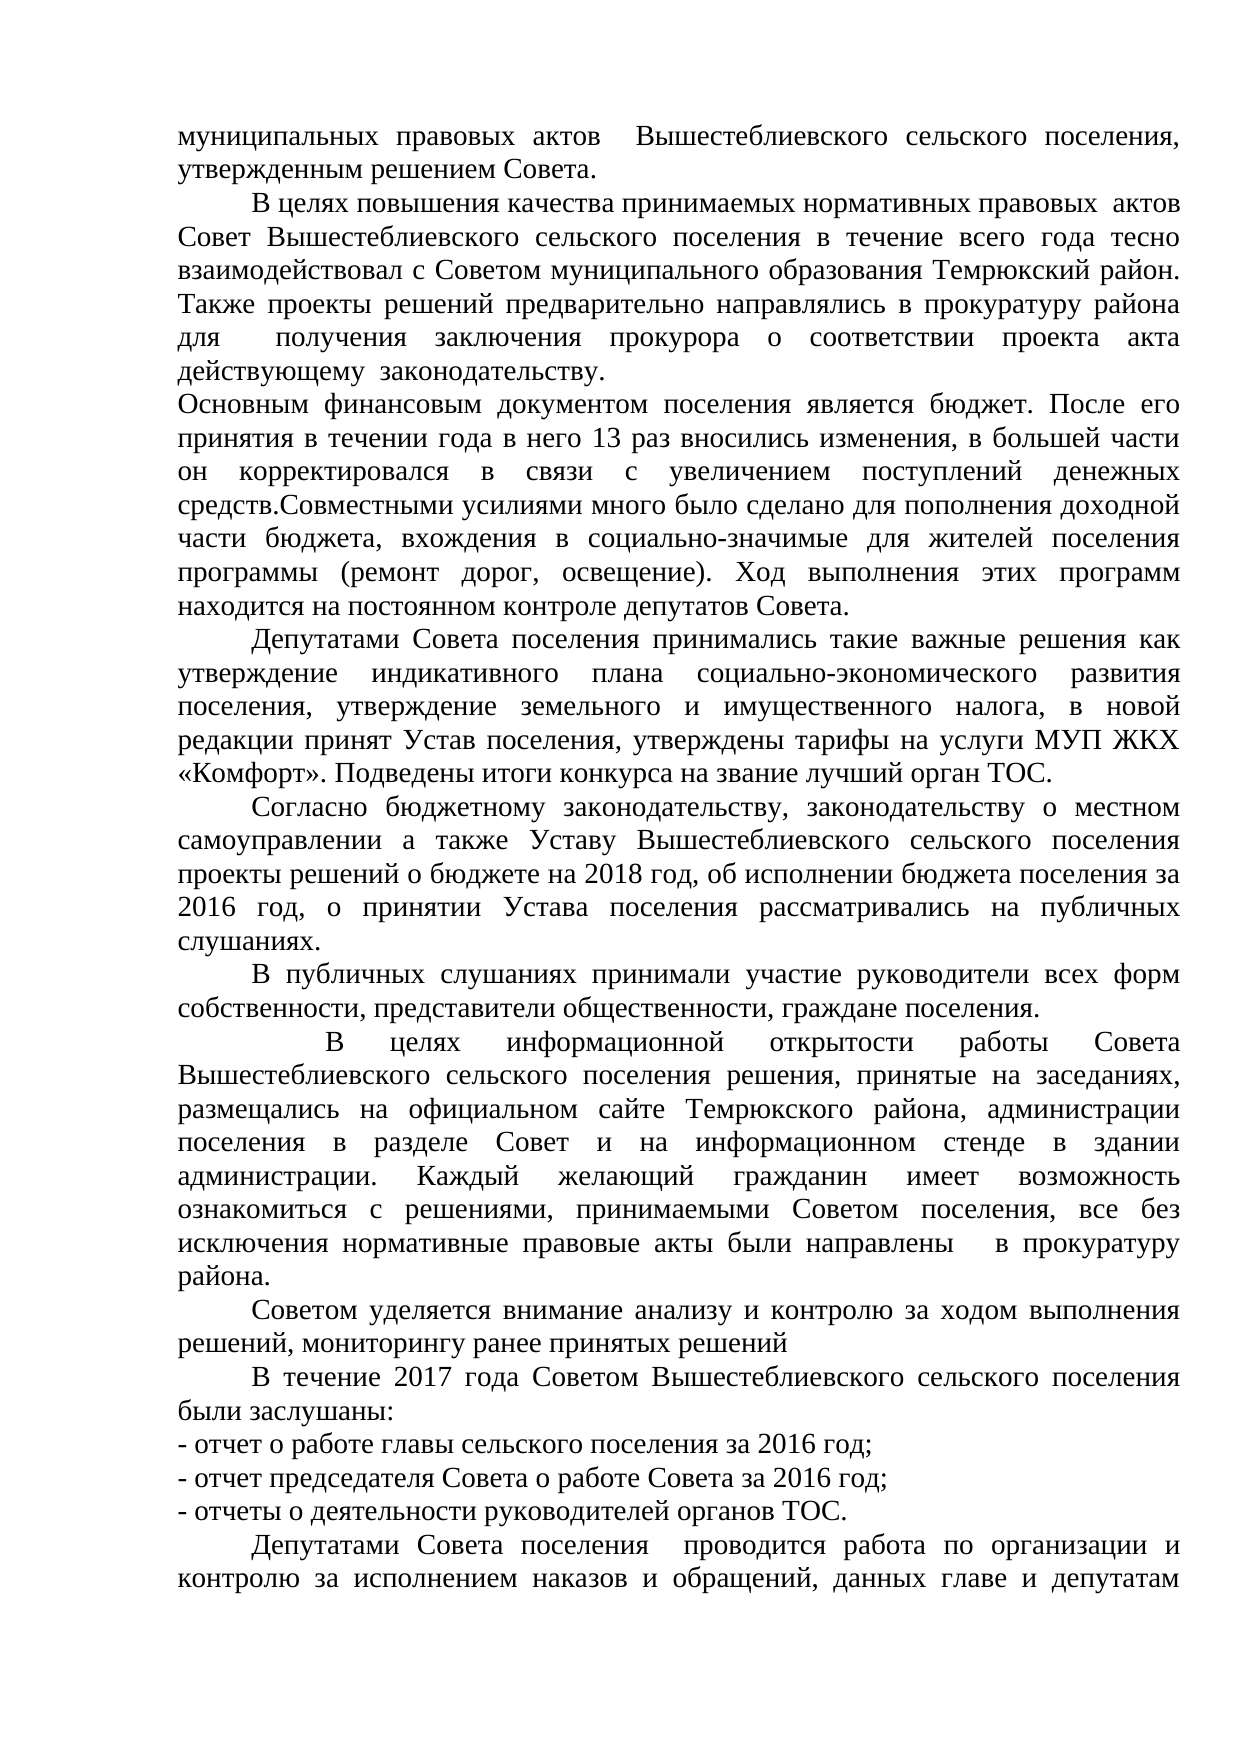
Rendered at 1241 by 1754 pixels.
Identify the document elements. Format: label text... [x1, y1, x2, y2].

text - отчеты о деятельности руководителей органов ТОС. [177, 1493, 1181, 1527]
text В целях повышения качества принимаемых нормативных правовых актов Совет Вышестеблиевского сельского поселения в течение всего года тесно взаимодействовал с Советом муниципального образования Темрюкский район. Также проекты решений предварительно направлялись в прокуратуру района для получения заключения прокурора о соответствии проекта акта действующему законодательству. [177, 185, 1181, 386]
text В целях информационной открытости работы Совета Вышестеблиевского сельского поселения решения, принятые на заседаниях, размещались на официальном сайте Темрюкского района, администрации поселения в разделе Совет и на информационном стенде в здании администрации. Каждый желающий гражданин имеет возможность ознакомиться с решениями, принимаемыми Советом поселения, все без исключения нормативные правовые акты были направлены в прокуратуру района. [177, 1024, 1181, 1292]
text Депутатами Совета поселения принимались такие важные решения как утверждение индикативного плана социально-экономического развития поселения, утверждение земельного и имущественного налога, в новой редакции принят Устав поселения, утверждены тарифы на услуги МУП ЖКХ «Комфорт». Подведены итоги конкурса на звание лучший орган ТОС. [177, 621, 1181, 789]
text Основным финансовым документом поселения является бюджет. После его принятия в течении года в него 13 раз вносились изменения, в большей части он корректировался в связи с увеличением поступлений денежных средств.Совместными усилиями много было сделано для пополнения доходной части бюджета, вхождения в социально-значимые для жителей поселения программы (ремонт дорог, освещение). Ход выполнения этих программ находится на постоянном контроле депутатов Совета. [177, 386, 1181, 621]
text Советом уделяется внимание анализу и контролю за ходом выполнения решений, мониторингу ранее принятых решений [177, 1292, 1181, 1359]
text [177, 118, 1181, 185]
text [177, 1527, 1181, 1594]
text В публичных слушаниях принимали участие руководители всех форм собственности, представители общественности, граждане поселения. [177, 957, 1181, 1024]
text - отчет о работе главы сельского поселения за 2016 год; [177, 1426, 1181, 1460]
text Согласно бюджетному законодательству, законодательству о местном самоуправлении а также Уставу Вышестеблиевского сельского поселения проекты решений о бюджете на 2018 год, об исполнении бюджета поселения за 2016 год, о принятии Устава поселения рассматривались на публичных слушаниях. [177, 789, 1181, 957]
text В течение 2017 года Советом Вышестеблиевского сельского поселения были заслушаны: [177, 1359, 1181, 1426]
text - отчет председателя Совета о работе Совета за 2016 год; [177, 1460, 1181, 1493]
